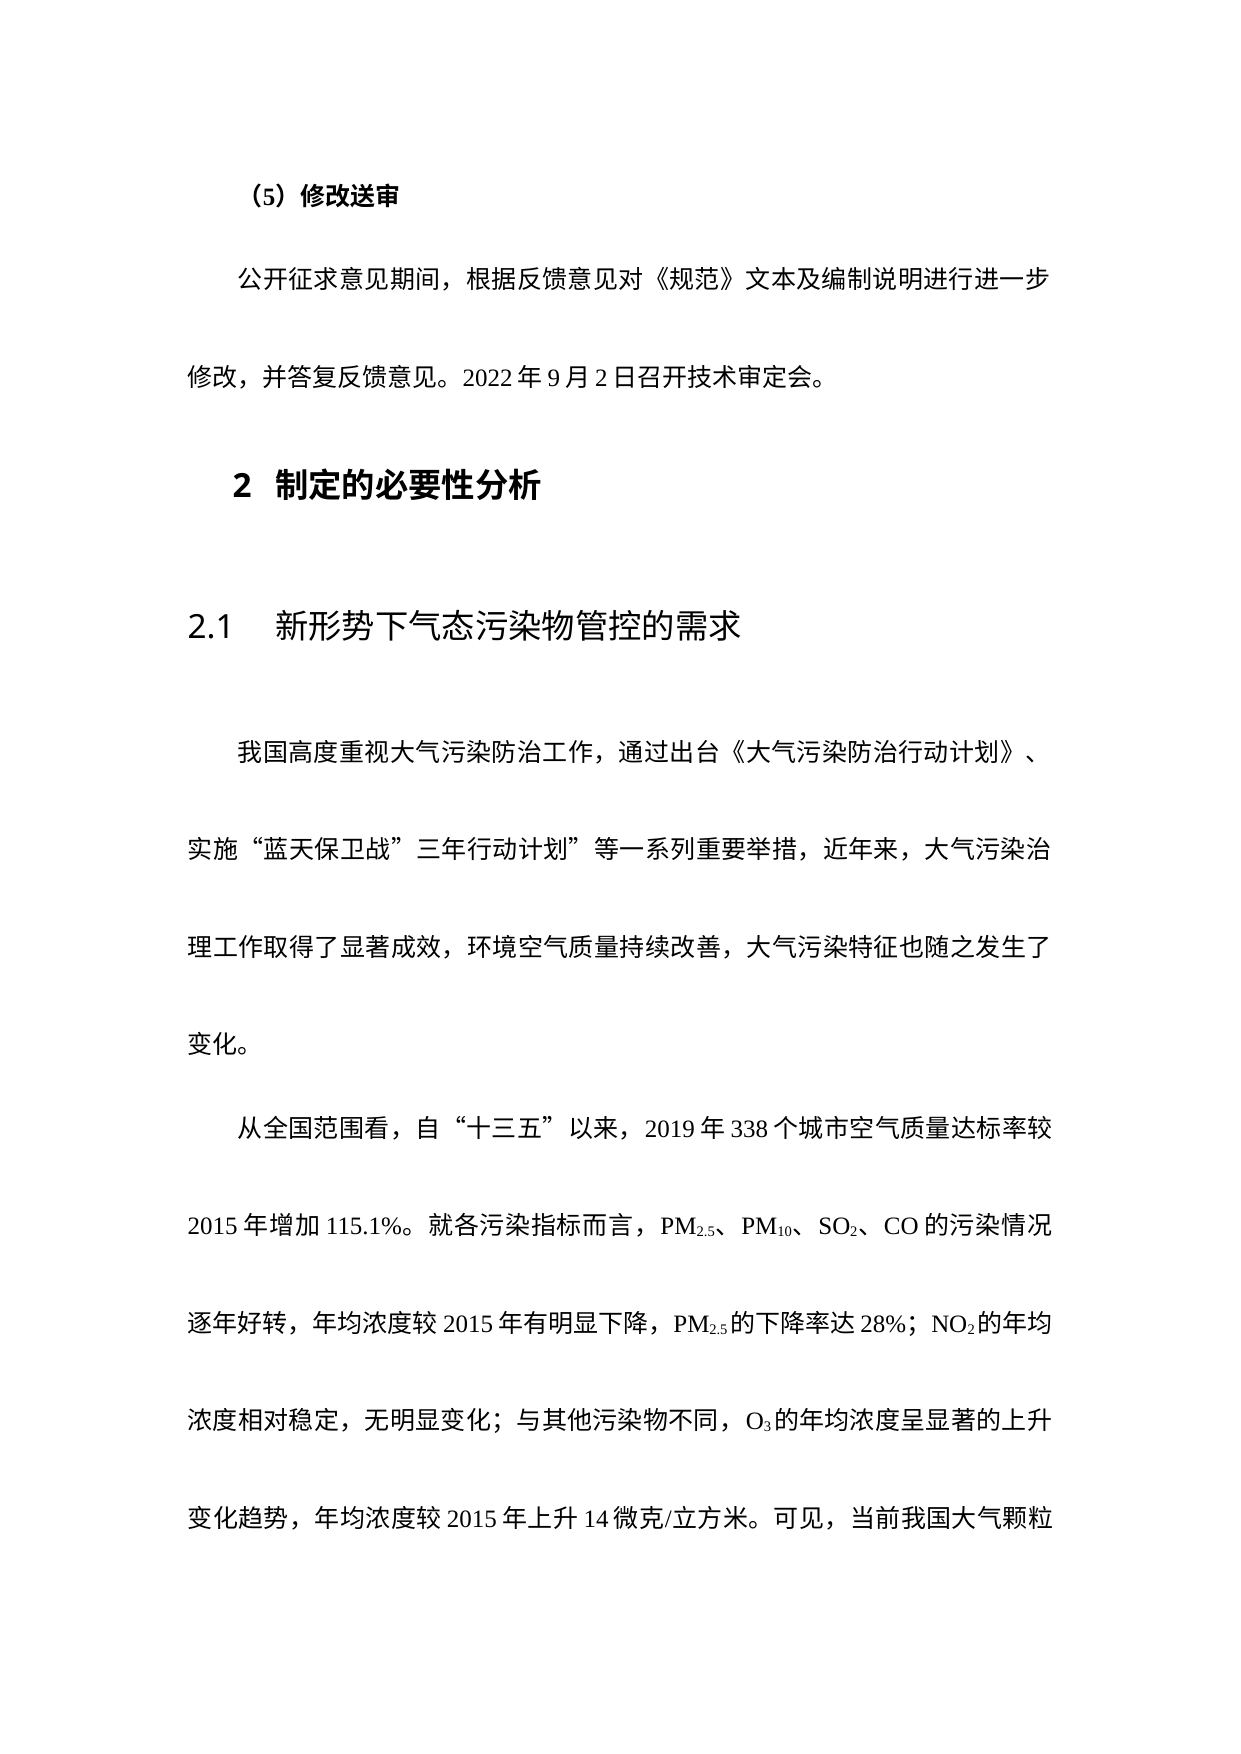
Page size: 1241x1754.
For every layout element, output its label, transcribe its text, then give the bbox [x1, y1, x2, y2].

text 公开征求意见期间，根据反馈意见对《规范》文本及编制说明进行进一步修改，并答复反馈意见。2022年9月2日召开技术审定会。 [187, 245, 1053, 408]
subtitle 制定的必要性分析 [232, 451, 1053, 516]
text （5）修改送审 [187, 162, 1053, 227]
subtitle 新形势下气态污染物管控的需求 [187, 591, 1053, 656]
text 我国高度重视大气污染防治工作，通过出台《大气污染防治行动计划》、实施“蓝天保卫战”三年行动计划”等一系列重要举措，近年来，大气污染治理工作取得了显著成效，环境空气质量持续改善，大气污染特征也随之发生了变化。 [187, 718, 1053, 1076]
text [187, 1094, 1053, 1549]
